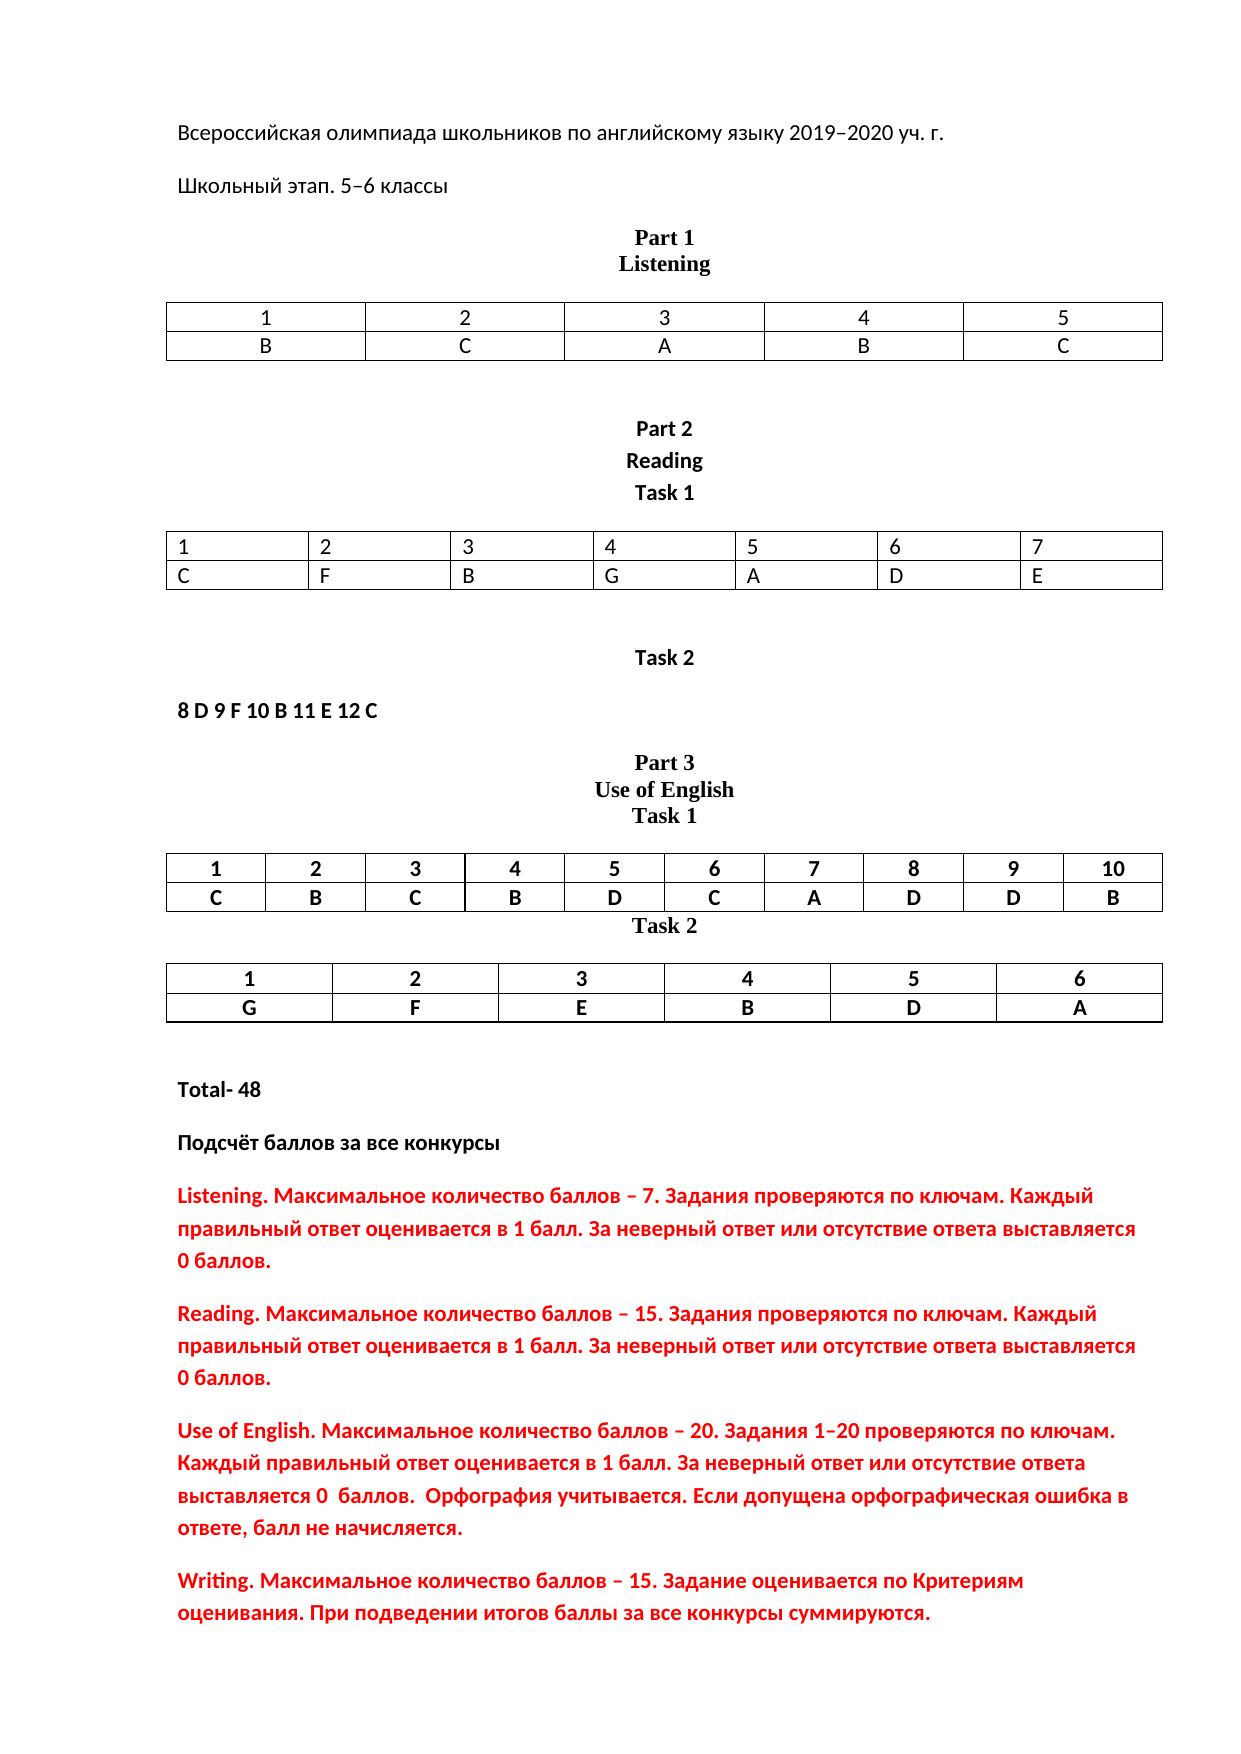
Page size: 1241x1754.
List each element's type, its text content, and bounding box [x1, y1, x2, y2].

table_header 2 [309, 532, 450, 560]
table_header 10 [1064, 854, 1162, 882]
table_header 4 [466, 854, 564, 882]
text Task 2 [177, 643, 1152, 671]
table_cell C [167, 561, 308, 589]
table_header 6 [997, 964, 1162, 992]
text Listening [177, 251, 1152, 277]
text Task 1 [177, 478, 1152, 506]
table_header 7 [1021, 532, 1162, 560]
table_cell C [366, 332, 564, 360]
table_cell F [333, 994, 498, 1021]
table_header 3 [499, 964, 664, 992]
text Total- 48 [177, 1076, 1152, 1103]
text Reading [177, 446, 1152, 474]
table_header 7 [765, 854, 863, 882]
table_cell B [466, 883, 564, 911]
table_cell C [964, 332, 1162, 360]
table_cell G [594, 561, 735, 589]
table_cell B [266, 883, 365, 911]
table_cell D [878, 561, 1020, 589]
table_header 6 [878, 532, 1020, 560]
text Writing. Максимальное количество баллов – 15. Задание оценивается по Критериям оценивания. При подведении итогов баллы за все конкурсы суммируются. [177, 1566, 1152, 1626]
text Task 1 [177, 802, 1152, 828]
table_cell A [565, 332, 764, 360]
table_header 3 [565, 303, 764, 331]
table_header 5 [736, 532, 877, 560]
table_cell C [665, 883, 764, 911]
table_cell A [765, 883, 863, 911]
table_header 2 [333, 964, 498, 992]
table_cell D [864, 883, 963, 911]
table_header 1 [167, 964, 332, 992]
table_cell E [1021, 561, 1162, 589]
table_cell C [366, 883, 464, 911]
table_header 5 [964, 303, 1162, 331]
table_header 5 [565, 854, 664, 882]
text Подсчёт баллов за все конкурсы [177, 1128, 1152, 1157]
text Part 1 [177, 224, 1152, 251]
table_cell A [736, 561, 877, 589]
text Use of English. Максимальное количество баллов – 20. Задания 1–20 проверяются по ключам. Каждый правильный ответ оценивается в 1 балл. За неверный ответ или отсутствие ответа выставляется 0 баллов. Орфография учитывается. Если допущена орфографическая ошибка в ответе, балл не начисляется. [177, 1416, 1152, 1541]
text Task 2 [177, 912, 1152, 939]
table_header 1 [167, 303, 365, 331]
table_cell B [167, 332, 365, 360]
table_header 2 [366, 303, 564, 331]
text Школьный этап. 5–6 классы [177, 171, 1152, 199]
table_cell D [831, 994, 996, 1021]
table_header 9 [964, 854, 1063, 882]
table_cell B [1064, 883, 1162, 911]
table_header 1 [167, 532, 308, 560]
table_cell D [964, 883, 1063, 911]
text 8 D 9 F 10 B 11 E 12 C [177, 696, 1152, 724]
table_cell B [765, 332, 963, 360]
table_cell A [997, 994, 1162, 1021]
table_cell B [665, 994, 830, 1021]
table_header 1 [167, 854, 265, 882]
text Part 3 [177, 749, 1152, 776]
table_cell F [309, 561, 450, 589]
table_header 5 [831, 964, 996, 992]
table_cell B [451, 561, 593, 589]
table_cell E [499, 994, 664, 1021]
table_header 4 [594, 532, 735, 560]
text Part 2 [177, 414, 1152, 442]
table_header 2 [266, 854, 365, 882]
table_header 4 [765, 303, 963, 331]
table_header 3 [451, 532, 593, 560]
text Всероссийская олимпиада школьников по английскому языку 2019–2020 уч. г. [177, 118, 1152, 146]
table_cell G [167, 994, 332, 1021]
table_cell D [565, 883, 664, 911]
table_cell C [167, 883, 265, 911]
text Reading. Максимальное количество баллов – 15. Задания проверяются по ключам. Каждый правильный ответ оценивается в 1 балл. За неверный ответ или отсутствие ответа выставляется 0 баллов. [177, 1299, 1152, 1391]
text Listening. Максимальное количество баллов – 7. Задания проверяются по ключам. Каждый правильный ответ оценивается в 1 балл. За неверный ответ или отсутствие ответа выставляется 0 баллов. [177, 1182, 1152, 1274]
table_header 8 [864, 854, 963, 882]
table_header 3 [366, 854, 464, 882]
table_header 6 [665, 854, 764, 882]
text Use of English [177, 776, 1152, 802]
table_header 4 [665, 964, 830, 992]
